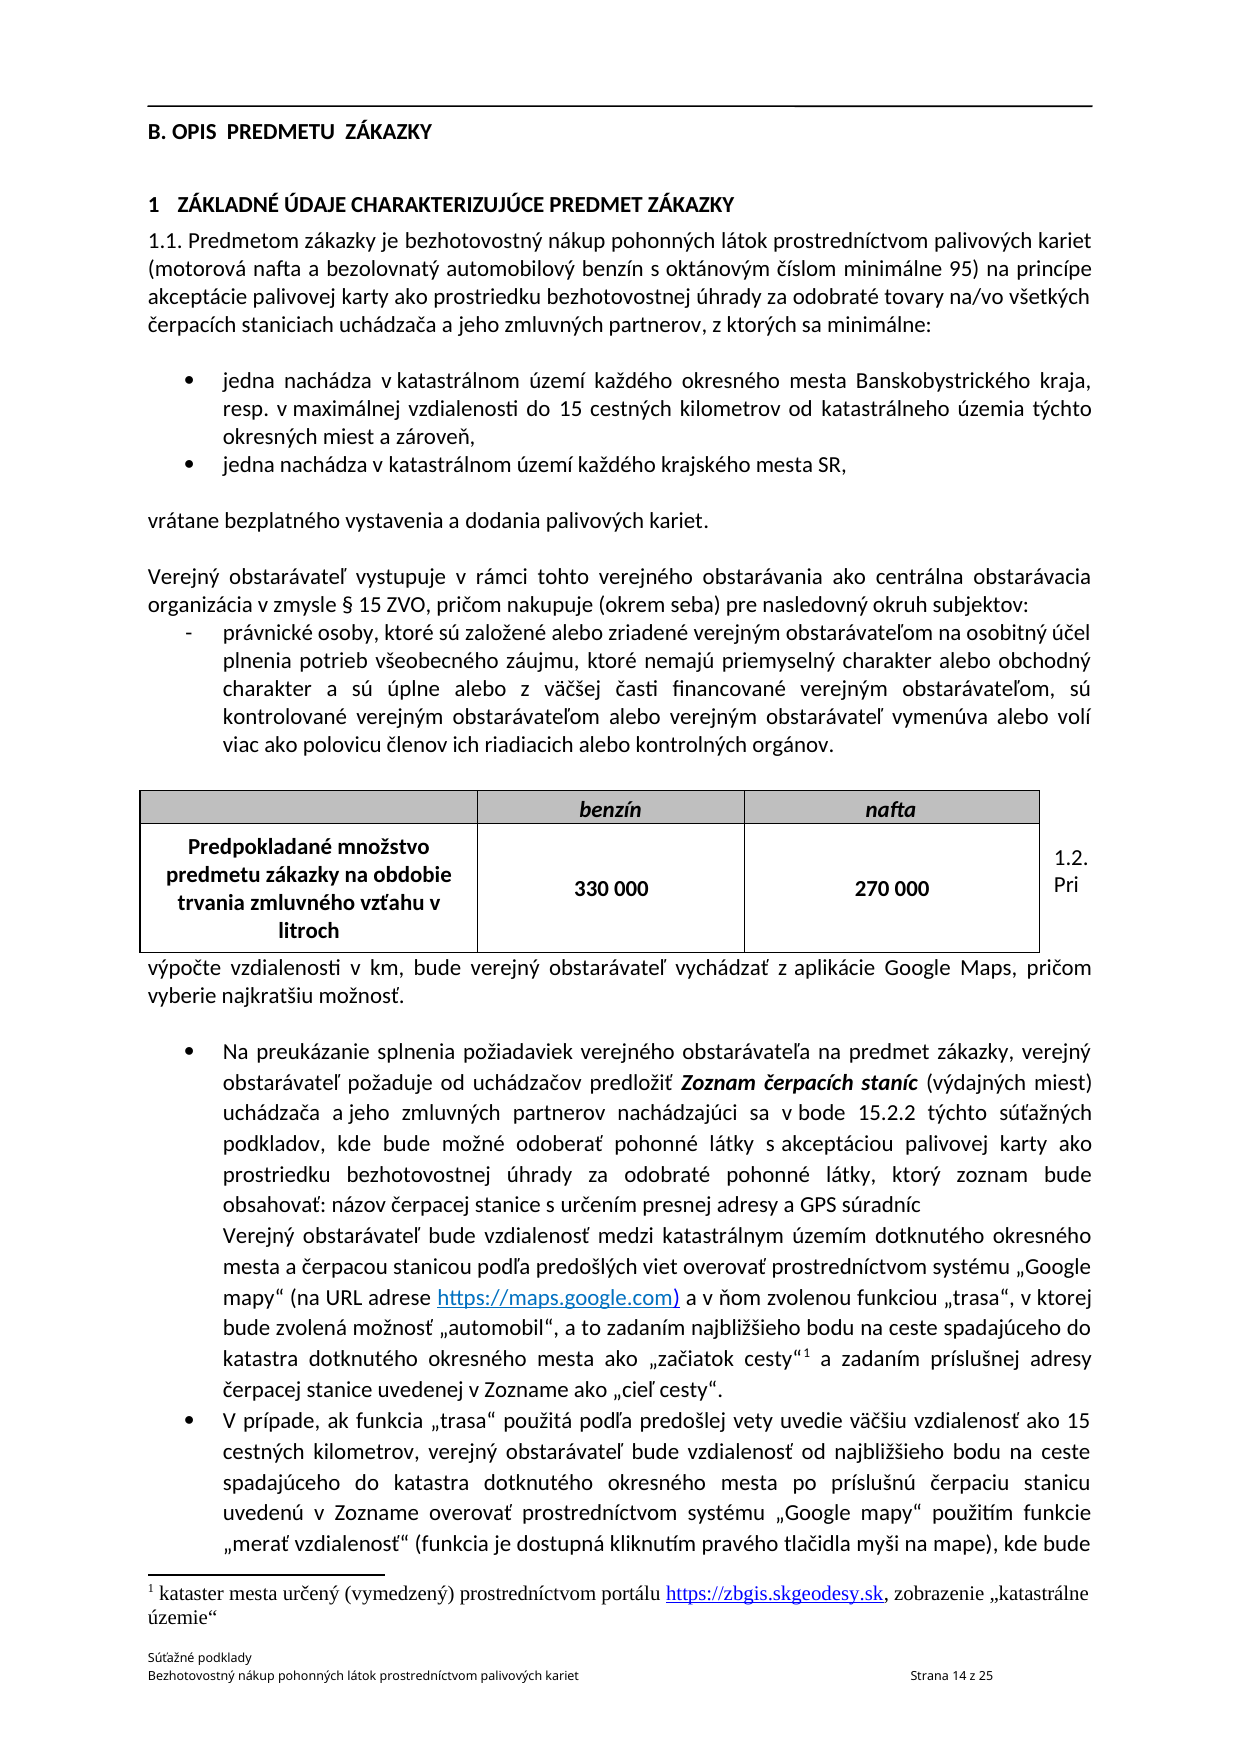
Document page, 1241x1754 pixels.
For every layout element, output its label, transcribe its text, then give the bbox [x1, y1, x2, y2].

text 1.2. Pri výpočte vzdialenosti v km, bude verejný obstarávateľ vychádzať z aplikácie Google Maps, pričom vyberie najkratšiu možnosť. [148, 843, 1092, 1009]
table_cell Predpokladané množstvo predmetu zákazky na obdobie trvania zmluvného vzťahu v litroch [141, 824, 477, 952]
table_header benzín [478, 791, 744, 823]
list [185, 1406, 1092, 1557]
list ZÁKLADNÉ ÚDAJE CHARAKTERIZUJÚCE PREDMET ZÁKAZKY [148, 190, 1092, 218]
list právnické osoby, ktoré sú založené alebo zriadené verejným obstarávateľom na osobitný účel plnenia potrieb všeobecného záujmu, ktoré nemajú priemyselný charakter alebo obchodný charakter a sú úplne alebo z väčšej časti financované verejným obstarávateľom, sú kontrolované verejným obstarávateľom alebo verejným obstarávateľ vymenúva alebo volí viac ako polovicu členov ich riadiacich alebo kontrolných orgánov. [185, 618, 1092, 758]
table_cell 330 000 [478, 824, 744, 952]
list jedna nachádza v katastrálnom území každého krajského mesta SR, [185, 450, 1092, 478]
text vrátane bezplatného vystavenia a dodania palivových kariet. [148, 506, 1092, 534]
table_header nafta [745, 791, 1039, 823]
text 1.1. Predmetom zákazky je bezhotovostný nákup pohonných látok prostredníctvom palivových kariet (motorová nafta a bezolovnatý automobilový benzín s oktánovým číslom minimálne 95) na princípe akceptácie palivovej karty ako prostriedku bezhotovostnej úhrady za odobraté tovary na/vo všetkých čerpacích staniciach uchádzača a jeho zmluvných partnerov, z ktorých sa minimálne: [148, 226, 1092, 338]
list jedna nachádza v katastrálnom území každého okresného mesta Banskobystrického kraja, resp. v maximálnej vzdialenosti do 15 cestných kilometrov od katastrálneho územia týchto okresných miest a zároveň, [185, 366, 1092, 450]
text B. OPIS PREDMETU ZÁKAZKY [148, 117, 1092, 145]
list Verejný obstarávateľ bude vzdialenosť medzi katastrálnym územím dotknutého okresného mesta a čerpacou stanicou podľa predošlých viet overovať prostredníctvom systému „Google mapy“ (na URL adrese https://maps.google.com) a v ňom zvolenou funkciou „trasa“, v ktorej bude zvolená možnosť „automobil“, a to zadaním najbližšieho bodu na ceste spadajúceho do katastra dotknutého okresného mesta ako „začiatok cesty“ a zadaním príslušnej adresy čerpacej stanice uvedenej v Zozname ako „cieľ cesty“. [223, 1221, 1092, 1403]
table_cell 270 000 [745, 824, 1039, 952]
list Na preukázanie splnenia požiadaviek verejného obstarávateľa na predmet zákazky, verejný obstarávateľ požaduje od uchádzačov predložiť Zoznam čerpacích staníc (výdajných miest) uchádzača a jeho zmluvných partnerov nachádzajúci sa v bode 15.2.2 týchto súťažných podkladov, kde bude možné odoberať pohonné látky s akceptáciou palivovej karty ako prostriedku bezhotovostnej úhrady za odobraté pohonné látky, ktorý zoznam bude obsahovať: názov čerpacej stanice s určením presnej adresy a GPS súradníc [185, 1037, 1093, 1218]
table_header [141, 791, 477, 823]
list Verejný obstarávateľ vystupuje v rámci tohto verejného obstarávania ako centrálna obstarávacia organizácia v zmysle § 15 ZVO, pričom nakupuje (okrem seba) pre nasledovný okruh subjektov: [148, 562, 1092, 618]
